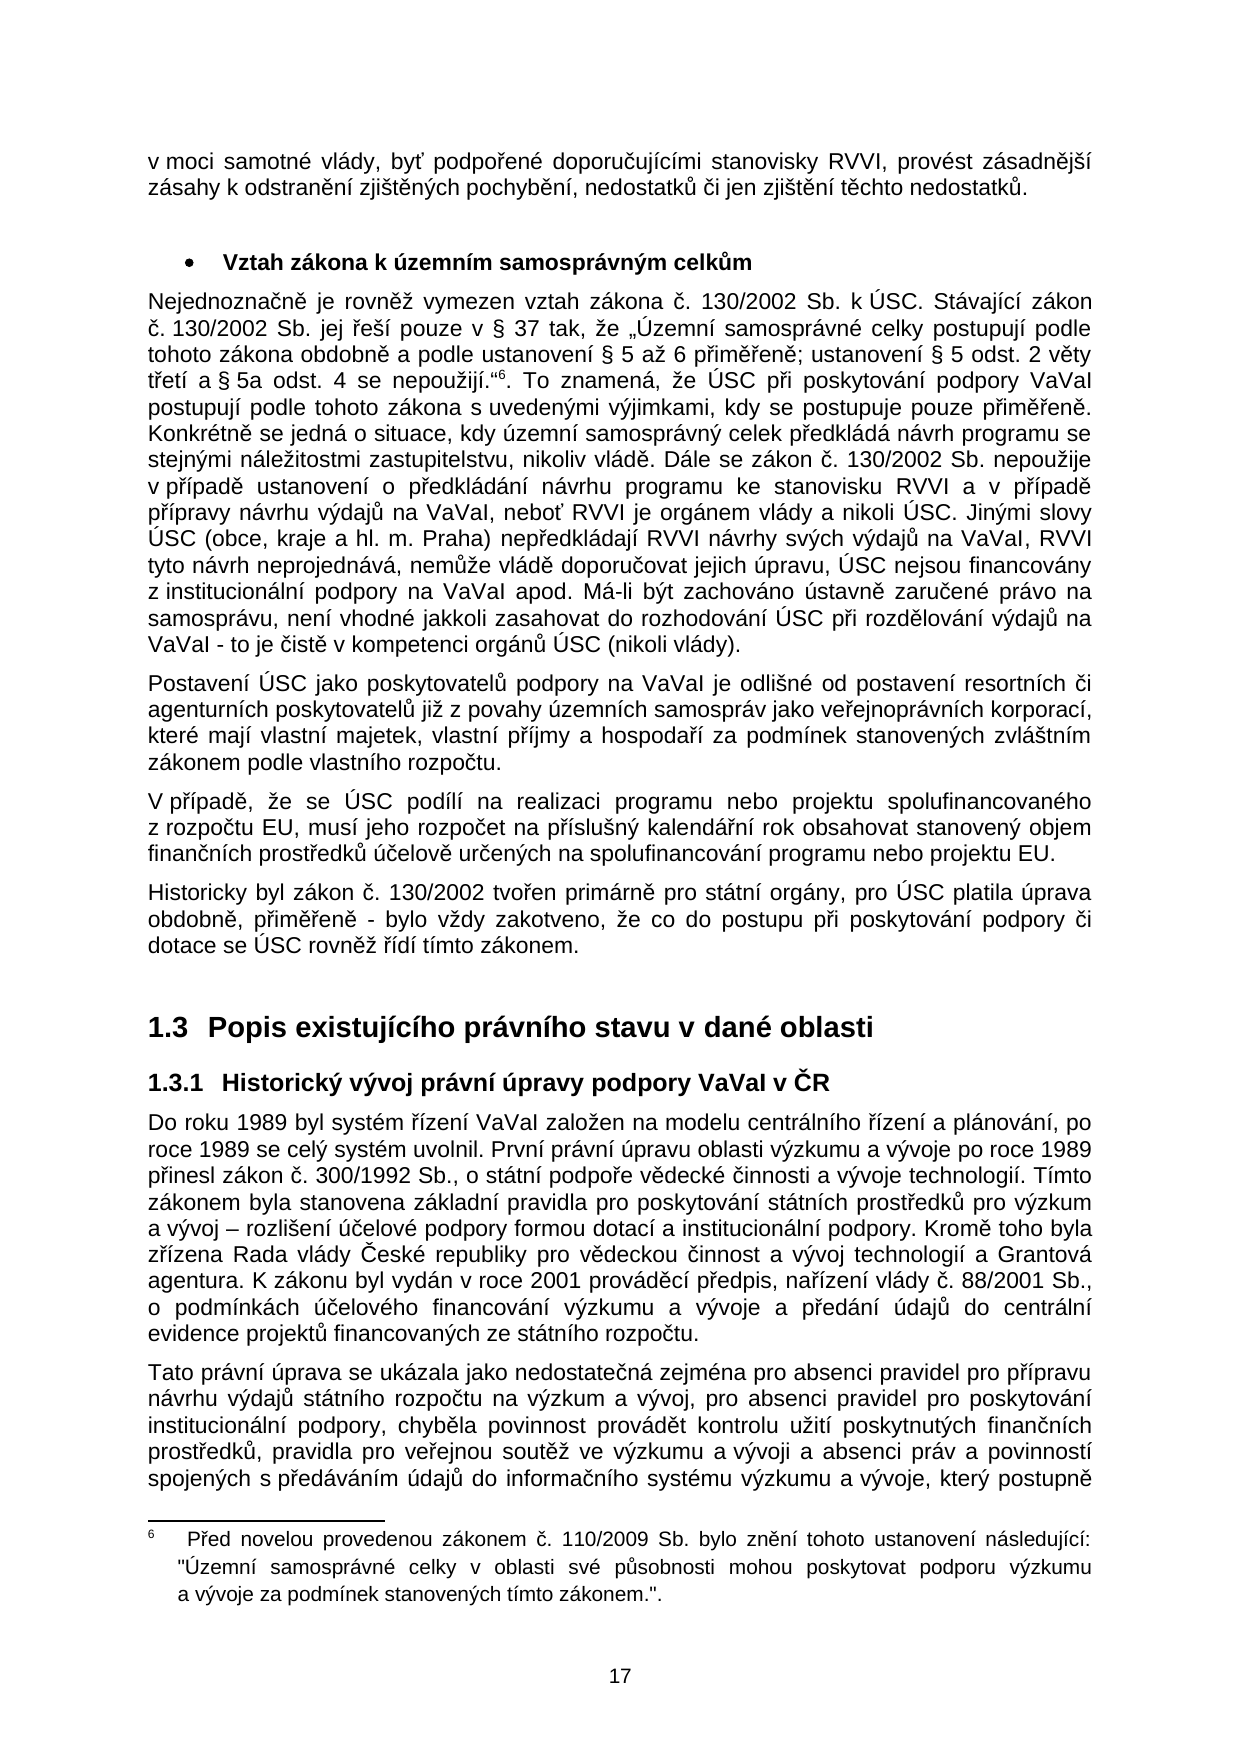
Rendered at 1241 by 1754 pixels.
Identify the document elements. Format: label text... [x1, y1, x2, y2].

list Vztah zákona k územním samosprávným celkům [185, 249, 1092, 276]
text Do roku 1989 byl systém řízení VaVaI založen na modelu centrálního řízení a plánování, po roce 1989 se celý systém uvolnil. První právní úpravu oblasti výzkumu a vývoje po roce 1989 přinesl zákon č. 300/1992 Sb., o státní podpoře vědecké činnosti a vývoje technologií. Tímto zákonem byla stanovena základní pravidla pro poskytování státních prostředků pro výzkum a vývoj – rozlišení účelové podpory formou dotací a institucionální podpory. Kromě toho byla zřízena Rada vlády České republiky pro vědeckou činnost a vývoj technologií a Grantová agentura. K zákonu byl vydán v roce 2001 prováděcí předpis, nařízení vlády č. 88/2001 Sb., o podmínkách účelového financování výzkumu a vývoje a předání údajů do centrální evidence projektů financovaných ze státního rozpočtu. [148, 1109, 1092, 1347]
subtitle Popis existujícího právního stavu v dané oblasti [148, 1009, 1092, 1043]
subtitle Historický vývoj právní úpravy podpory VaVaI v ČR [148, 1068, 1092, 1097]
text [148, 1359, 1092, 1491]
text Postavení ÚSC jako poskytovatelů podpory na VaVaI je odlišné od postavení resortních či agenturních poskytovatelů již z povahy územních samospráv jako veřejnoprávních korporací, které mají vlastní majetek, vlastní příjmy a hospodaří za podmínek stanovených zvláštním zákonem podle vlastního rozpočtu. [148, 670, 1092, 775]
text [148, 148, 1092, 200]
text V případě, že se ÚSC podílí na realizaci programu nebo projektu spolufinancovaného z rozpočtu EU, musí jeho rozpočet na příslušný kalendářní rok obsahovat stanovený objem finančních prostředků účelově určených na spolufinancování programu nebo projektu EU. [148, 788, 1092, 867]
text Nejednoznačně je rovněž vymezen vztah zákona č. 130/2002 Sb. k ÚSC. Stávající zákon č. 130/2002 Sb. jej řeší pouze v § 37 tak, že „Územní samosprávné celky postupují podle tohoto zákona obdobně a podle ustanovení § 5 až 6 přiměřeně; ustanovení § 5 odst. 2 věty třetí a § 5a odst. 4 se nepoužijí.“. To znamená, že ÚSC při poskytování podpory VaVaI postupují podle tohoto zákona s uvedenými výjimkami, kdy se postupuje pouze přiměřeně. Konkrétně se jedná o situace, kdy územní samosprávný celek předkládá návrh programu se stejnými náležitostmi zastupitelstvu, nikoliv vládě. Dále se zákon č. 130/2002 Sb. nepoužije v případě ustanovení o předkládání návrhu programu ke stanovisku RVVI a v případě přípravy návrhu výdajů na VaVaI, neboť RVVI je orgánem vlády a nikoli ÚSC. Jinými slovy ÚSC (obce, kraje a hl. m. Praha) nepředkládají RVVI návrhy svých výdajů na VaVaI, RVVI tyto návrh neprojednává, nemůže vládě doporučovat jejich úpravu, ÚSC nejsou financovány z institucionální podpory na VaVaI apod. Má-li být zachováno ústavně zaručené právo na samosprávu, není vhodné jakkoli zasahovat do rozhodování ÚSC při rozdělování výdajů na VaVaI - to je čistě v kompetenci orgánů ÚSC (nikoli vlády). [148, 288, 1092, 657]
text Historicky byl zákon č. 130/2002 tvořen primárně pro státní orgány, pro ÚSC platila úprava obdobně, přiměřeně - bylo vždy zakotveno, že co do postupu při poskytování podpory či dotace se ÚSC rovněž řídí tímto zákonem. [148, 879, 1092, 958]
